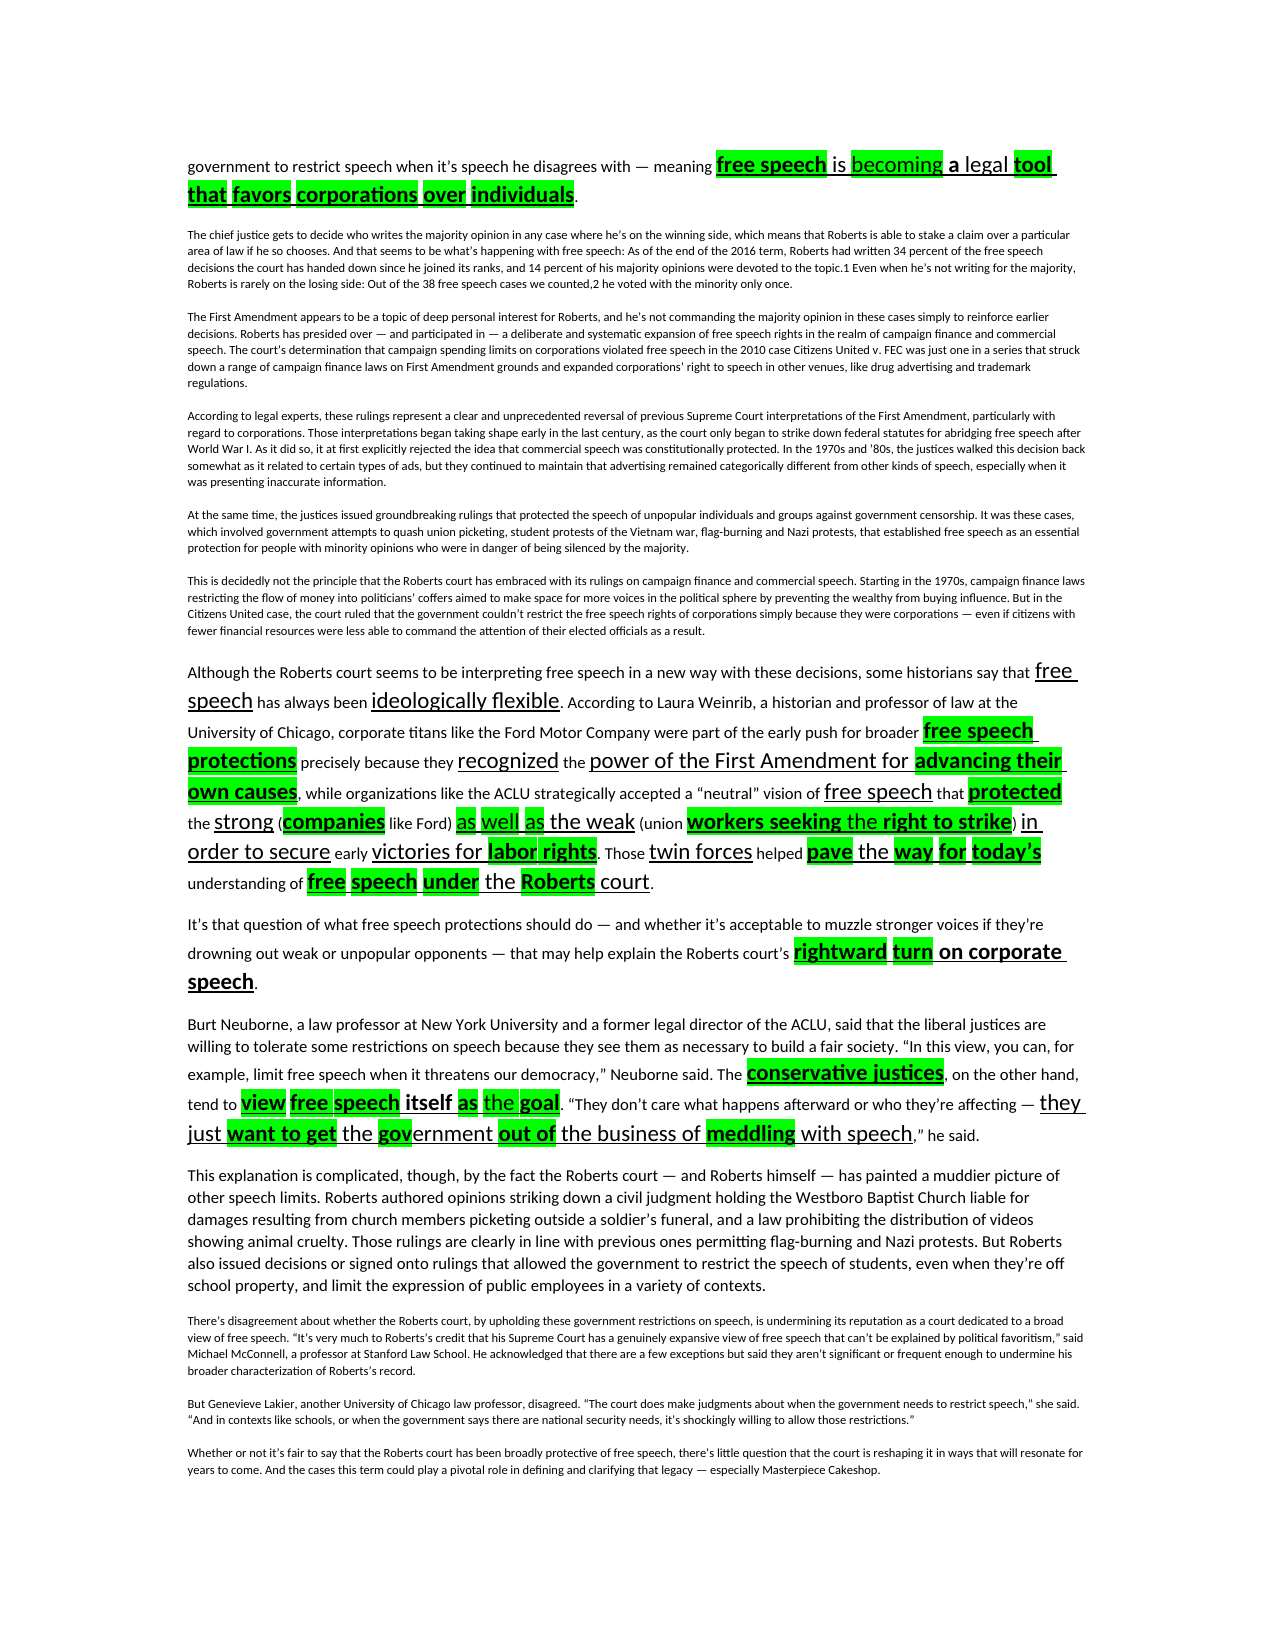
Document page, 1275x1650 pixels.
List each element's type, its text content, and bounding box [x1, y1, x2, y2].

text Whether or not it’s fair to say that the Roberts court has been broadly protective of free speech, there’s little question that the court is reshaping it in ways that will resonate for years to come. And the cases this term could play a pivotal role in defining and clarifying that legacy — especially Masterpiece Cakeshop. [187, 1446, 1087, 1477]
text It’s that question of what free speech protections should do — and whether it’s acceptable to muzzle stronger voices if they’re drowning out weak or unpopular opponents — that may help explain the Roberts court’s rightward turn on corporate speech. [187, 914, 1087, 995]
text The chief justice gets to decide who writes the majority opinion in any case where he’s on the winning side, which means that Roberts is able to stake a claim over a particular area of law if he so chooses. And that seems to be what’s happening with free speech: As of the end of the 2016 term, Roberts had written 34 percent of the free speech decisions the court has handed down since he joined its ranks, and 14 percent of his majority opinions were devoted to the topic.1 Even when he’s not writing for the majority, Roberts is rarely on the losing side: Out of the 38 free speech cases we counted,2 he voted with the minority only once. [187, 227, 1087, 292]
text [187, 150, 1087, 208]
text The First Amendment appears to be a topic of deep personal interest for Roberts, and he’s not commanding the majority opinion in these cases simply to reinforce earlier decisions. Roberts has presided over — and participated in — a deliberate and systematic expansion of free speech rights in the realm of campaign finance and commercial speech. The court’s determination that campaign spending limits on corporations violated free speech in the 2010 case Citizens United v. FEC was just one in a series that struck down a range of campaign finance laws on First Amendment grounds and expanded corporations’ right to speech in other venues, like drug advertising and trademark regulations. [187, 309, 1087, 391]
text Although the Roberts court seems to be interpreting free speech in a new way with these decisions, some historians say that free speech has always been ideologically flexible. According to Laura Weinrib, a historian and professor of law at the University of Chicago, corporate titans like the Ford Motor Company were part of the early push for broader free speech protections precisely because they recognized the power of the First Amendment for advancing their own causes, while organizations like the ACLU strategically accepted a “neutral” vision of free speech that protected the strong (companies like Ford) as well as the weak (union workers seeking the right to strike) in order to secure early victories for labor rights. Those twin forces helped pave the way for today’s understanding of free speech under the Roberts court. [187, 656, 1087, 896]
text This is decidedly not the principle that the Roberts court has embraced with its rulings on campaign finance and commercial speech. Starting in the 1970s, campaign finance laws restricting the flow of money into politicians’ coffers aimed to make space for more voices in the political sphere by preventing the wealthy from buying influence. But in the Citizens United case, the court ruled that the government couldn’t restrict the free speech rights of corporations simply because they were corporations — even if citizens with fewer financial resources were less able to command the attention of their elected officials as a result. [187, 573, 1087, 638]
text Burt Neuborne, a law professor at New York University and a former legal director of the ACLU, said that the liberal justices are willing to tolerate some restrictions on speech because they see them as necessary to build a fair society. “In this view, you can, for example, limit free speech when it threatens our democracy,” Neuborne said. The conservative justices, on the other hand, tend to view free speech itself as the goal. “They don’t care what happens afterward or who they’re affecting — they just want to get the government out of the business of meddling with speech,” he said. [187, 1014, 1087, 1147]
text There’s disagreement about whether the Roberts court, by upholding these government restrictions on speech, is undermining its reputation as a court dedicated to a broad view of free speech. “It’s very much to Roberts’s credit that his Supreme Court has a genuinely expansive view of free speech that can’t be explained by political favoritism,” said Michael McConnell, a professor at Stanford Law School. He acknowledged that there are a few exceptions but said they aren’t significant or frequent enough to undermine his broader characterization of Roberts’s record. [187, 1313, 1087, 1378]
text But Genevieve Lakier, another University of Chicago law professor, disagreed. “The court does make judgments about when the government needs to restrict speech,” she said. “And in contexts like schools, or when the government says there are national security needs, it’s shockingly willing to allow those restrictions.” [187, 1396, 1087, 1428]
text At the same time, the justices issued groundbreaking rulings that protected the speech of unpopular individuals and groups against government censorship. It was these cases, which involved government attempts to quash union picketing, student protests of the Vietnam war, flag-burning and Nazi protests, that established free speech as an essential protection for people with minority opinions who were in danger of being silenced by the majority. [187, 507, 1087, 556]
text According to legal experts, these rulings represent a clear and unprecedented reversal of previous Supreme Court interpretations of the First Amendment, particularly with regard to corporations. Those interpretations began taking shape early in the last century, as the court only began to strike down federal statutes for abridging free speech after World War I. As it did so, it at first explicitly rejected the idea that commercial speech was constitutionally protected. In the 1970s and ’80s, the justices walked this decision back somewhat as it related to certain types of ads, but they continued to maintain that advertising remained categorically different from other kinds of speech, especially when it was presenting inaccurate information. [187, 408, 1087, 490]
text This explanation is complicated, though, by the fact the Roberts court — and Roberts himself — has painted a muddier picture of other speech limits. Roberts authored opinions striking down a civil judgment holding the Westboro Baptist Church liable for damages resulting from church members picketing outside a soldier’s funeral, and a law prohibiting the distribution of videos showing animal cruelty. Those rulings are clearly in line with previous ones permitting flag-burning and Nazi protests. But Roberts also issued decisions or signed onto rulings that allowed the government to restrict the speech of students, even when they’re off school property, and limit the expression of public employees in a variety of contexts. [187, 1166, 1087, 1295]
